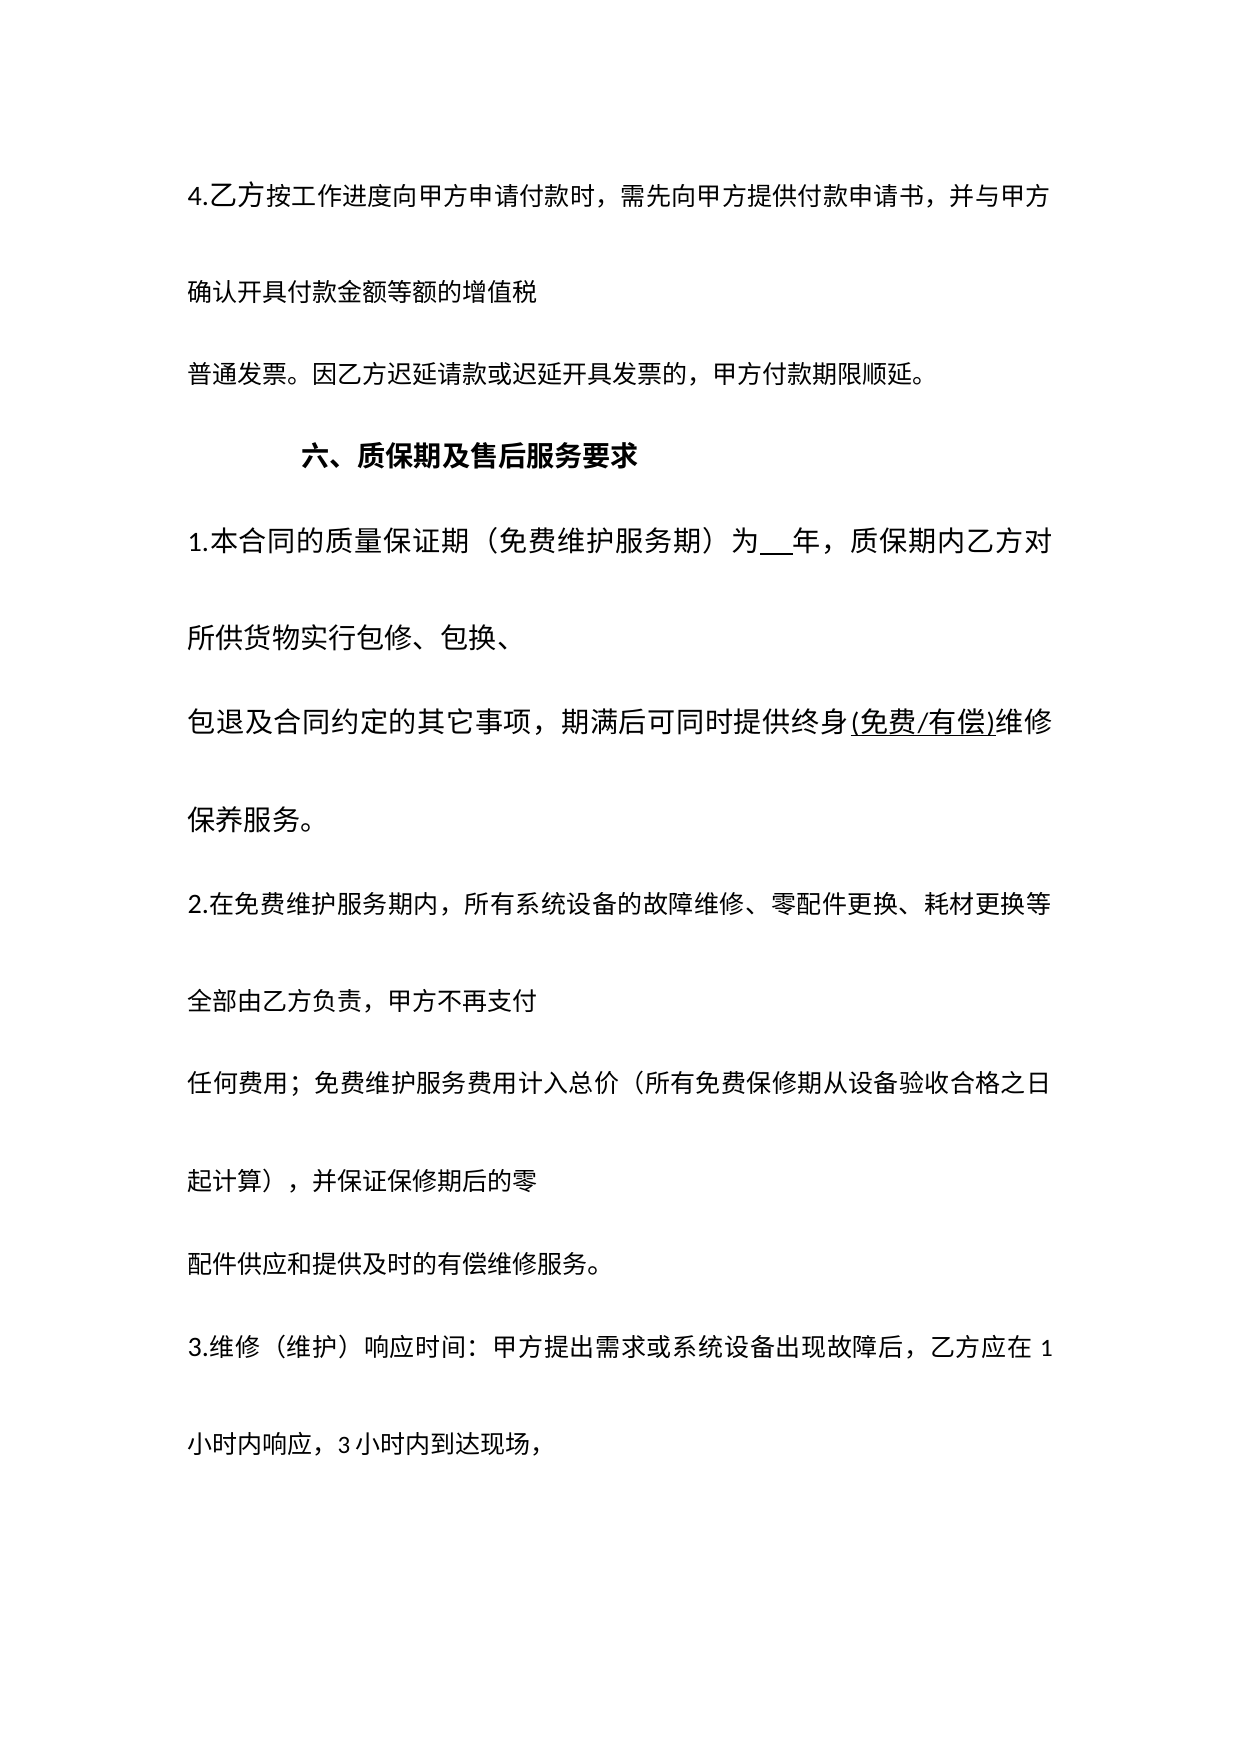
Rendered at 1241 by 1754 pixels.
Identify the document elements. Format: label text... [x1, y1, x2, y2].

text 包退及合同约定的其它事项，期满后可同时提供终身(免费/有偿)维修保养服务。 [187, 689, 1053, 852]
text 六、质保期及售后服务要求 [301, 423, 1053, 488]
text 任何费用；免费维护服务费用计入总价（所有免费保修期从设备验收合格之日起计算），并保证保修期后的零 [187, 1050, 1053, 1213]
text 配件供应和提供及时的有偿维修服务。 [187, 1230, 1053, 1295]
text 1.本合同的质量保证期（免费维护服务期）为 年，质保期内乙方对所供货物实行包修、包换、 [187, 508, 1053, 670]
text 2.在免费维护服务期内，所有系统设备的故障维修、零配件更换、耗材更换等全部由乙方负责，甲方不再支付 [187, 871, 1053, 1033]
text 4.乙方按工作进度向甲方申请付款时，需先向甲方提供付款申请书，并与甲方确认开具付款金额等额的增值税 [187, 162, 1053, 324]
text 普通发票。因乙方迟延请款或迟延开具发票的，甲方付款期限顺延。 [187, 341, 1053, 406]
text 3.维修（维护）响应时间：甲方提出需求或系统设备出现故障后，乙方应在1小时内响应，3小时内到达现场， [187, 1314, 1053, 1477]
